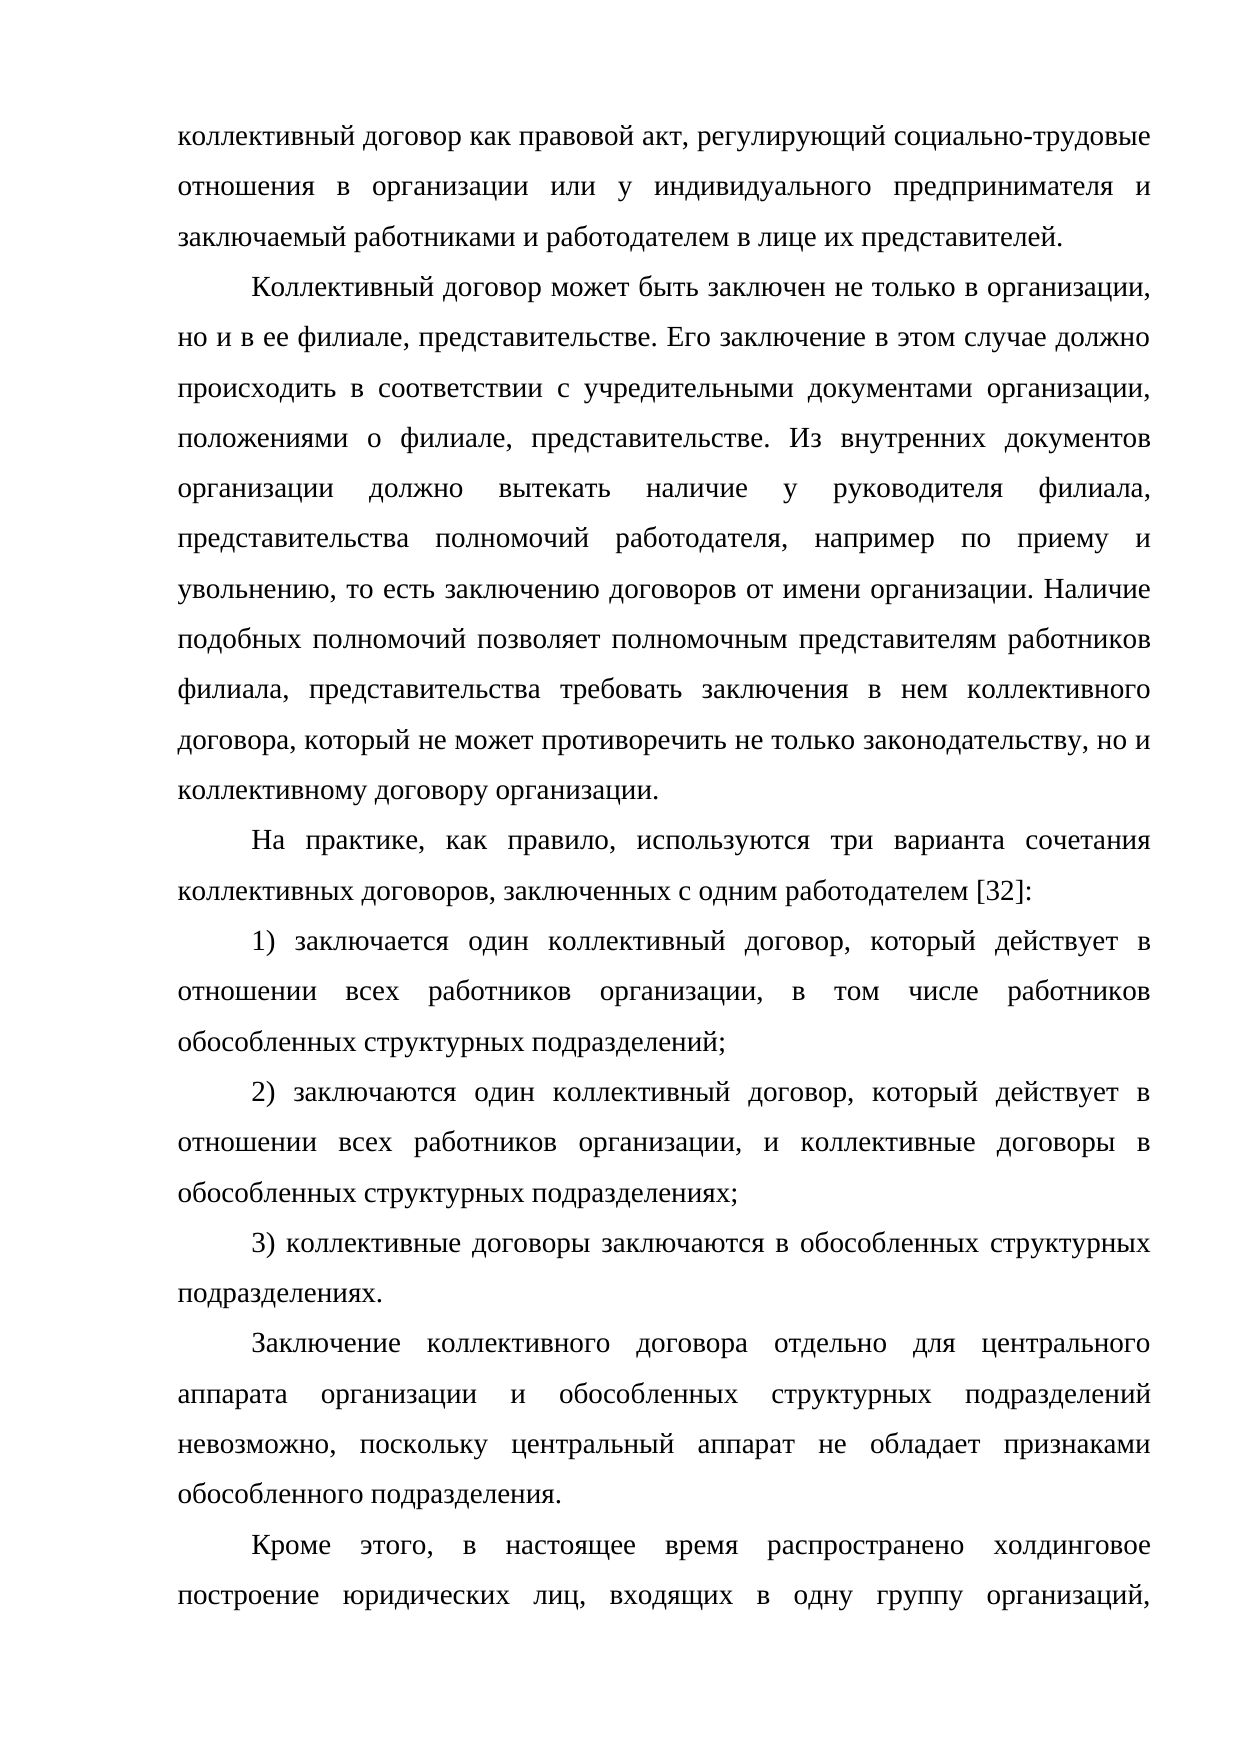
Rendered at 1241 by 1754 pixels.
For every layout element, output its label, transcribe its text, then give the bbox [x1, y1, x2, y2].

text На практике, как правило, используются три варианта сочетания коллективных договоров, заключенных с одним работодателем [32]: [177, 822, 1152, 906]
text 2) заключаются один коллективный договор, который действует в отношении всех работников организации, и коллективные договоры в обособленных структурных подразделениях; [177, 1074, 1152, 1208]
text 3) коллективные договоры заключаются в обособленных структурных подразделениях. [177, 1225, 1152, 1309]
text Коллективный договор может быть заключен не только в организации, но и в ее филиале, представительстве. Его заключение в этом случае должно происходить в соответствии с учредительными документами организации, положениями о филиале, представительстве. Из внутренних документов организации должно вытекать наличие у руководителя филиала, представительства полномочий работодателя, например по приему и увольнению, то есть заключению договоров от имени организации. Наличие подобных полномочий позволяет полномочным представителям работников филиала, представительства требовать заключения в нем коллективного договора, который не может противоречить не только законодательству, но и коллективному договору организации. [177, 269, 1152, 806]
text Заключение коллективного договора отдельно для центрального аппарата организации и обособленных структурных подразделений невозможно, поскольку центральный аппарат не обладает признаками обособленного подразделения. [177, 1326, 1152, 1510]
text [177, 118, 1152, 252]
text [177, 1527, 1152, 1611]
text 1) заключается один коллективный договор, который действует в отношении всех работников организации, в том числе работников обособленных структурных подразделений; [177, 923, 1152, 1057]
